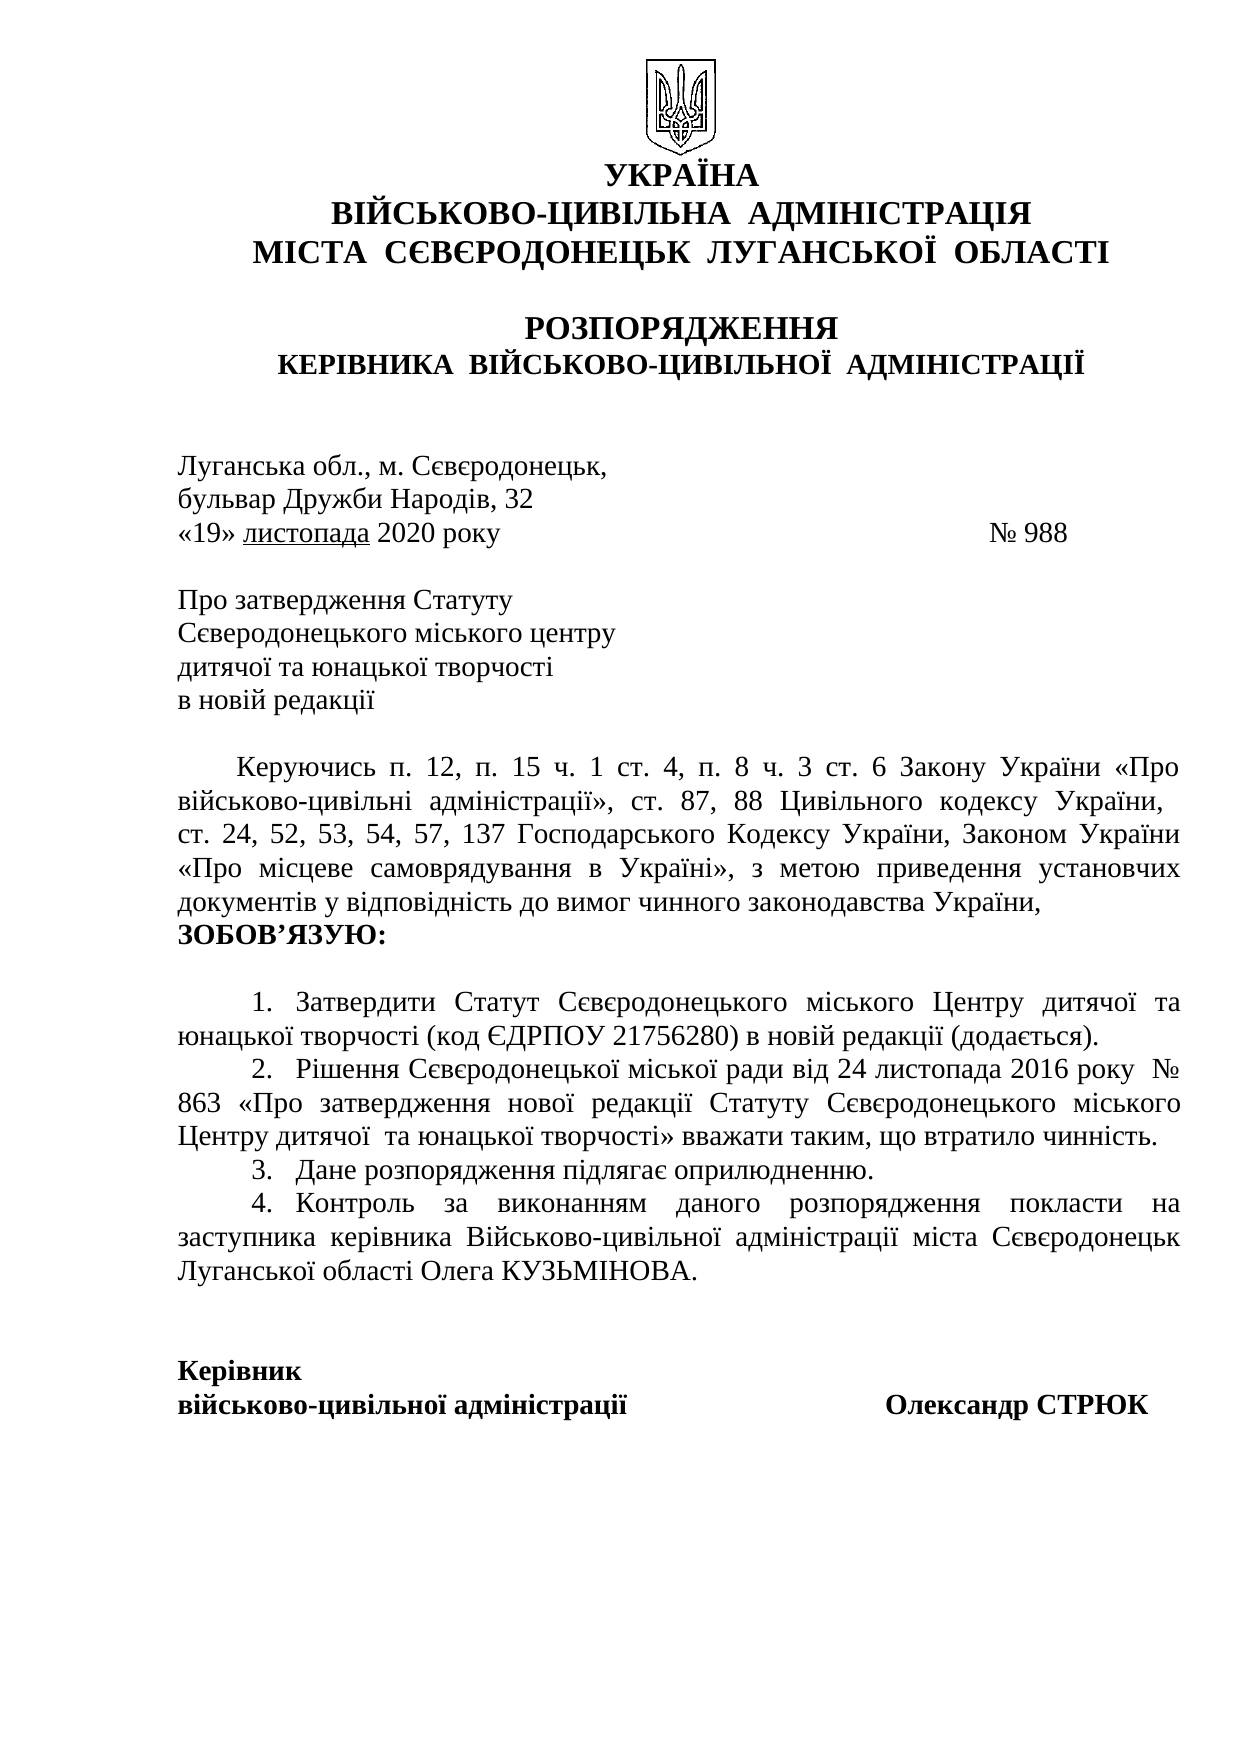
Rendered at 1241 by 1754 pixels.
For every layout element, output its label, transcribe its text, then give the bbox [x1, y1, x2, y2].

text бульвар Дружби Народів, 32 [177, 481, 1181, 515]
text в новій редакції [177, 682, 1181, 716]
text «19» листопада 2020 року № 988 [177, 515, 1181, 548]
text Про затвердження Статуту [177, 582, 1181, 615]
text ВІЙСЬКОВО-ЦИВІЛЬНА АДМІНІСТРАЦІЯ [181, 194, 1181, 232]
text дитячої та юнацької творчості [177, 649, 1181, 682]
text КЕРІВНИКА ВІЙСЬКОВО-ЦИВІЛЬНОЇ АДМІНІСТРАЦІЇ [181, 347, 1181, 381]
text військово-цивільної адміністрації Олександр СТРЮК [177, 1387, 1181, 1420]
text ЗОБОВ’ЯЗУЮ: [177, 917, 1181, 951]
text РОЗПОРЯДЖЕННЯ [181, 309, 1181, 347]
text Керівник [177, 1353, 1181, 1387]
list Контроль за виконанням даного розпорядження покласти на заступника керівника Військово-цивільної адміністрації міста Сєвєродонецьк Луганської області Олега КУЗЬМІНОВА. [177, 1186, 1181, 1286]
text Сєверодонецького міського центру [177, 615, 1181, 649]
text Керуючись п. 12, п. 15 ч. 1 ст. 4, п. 8 ч. 3 ст. 6 Закону України «Про військово-цивільні адміністрації», ст. 87, 88 Цивільного кодексу України, ст. 24, 52, 53, 54, 57, 137 Господарського Кодексу України, Законом України «Про місцеве самоврядування в Україні», з метою приведення установчих документів у відповідність до вимог чинного законодавства України, [177, 749, 1181, 917]
text УКРАЇНА [181, 155, 1181, 194]
text Луганська обл., м. Сєвєродонецьк, [177, 448, 1181, 481]
list Затвердити Статут Сєвєродонецького міського Центру дитячої та юнацької творчості (код ЄДРПОУ 21756280) в новій редакції (додається). [177, 984, 1181, 1051]
list Дане розпорядження підлягає оприлюдненню. [177, 1152, 1181, 1186]
list Рішення Сєвєродонецької міської ради від 24 листопада 2016 року № 863 «Про затвердження нової редакції Статуту Сєвєродонецького міського Центру дитячої та юнацької творчості» вважати таким, що втратило чинність. [177, 1051, 1181, 1152]
text МІСТА СЄВЄРОДОНЕЦЬК ЛУГАНСЬКОЇ ОБЛАСТІ [181, 232, 1181, 270]
